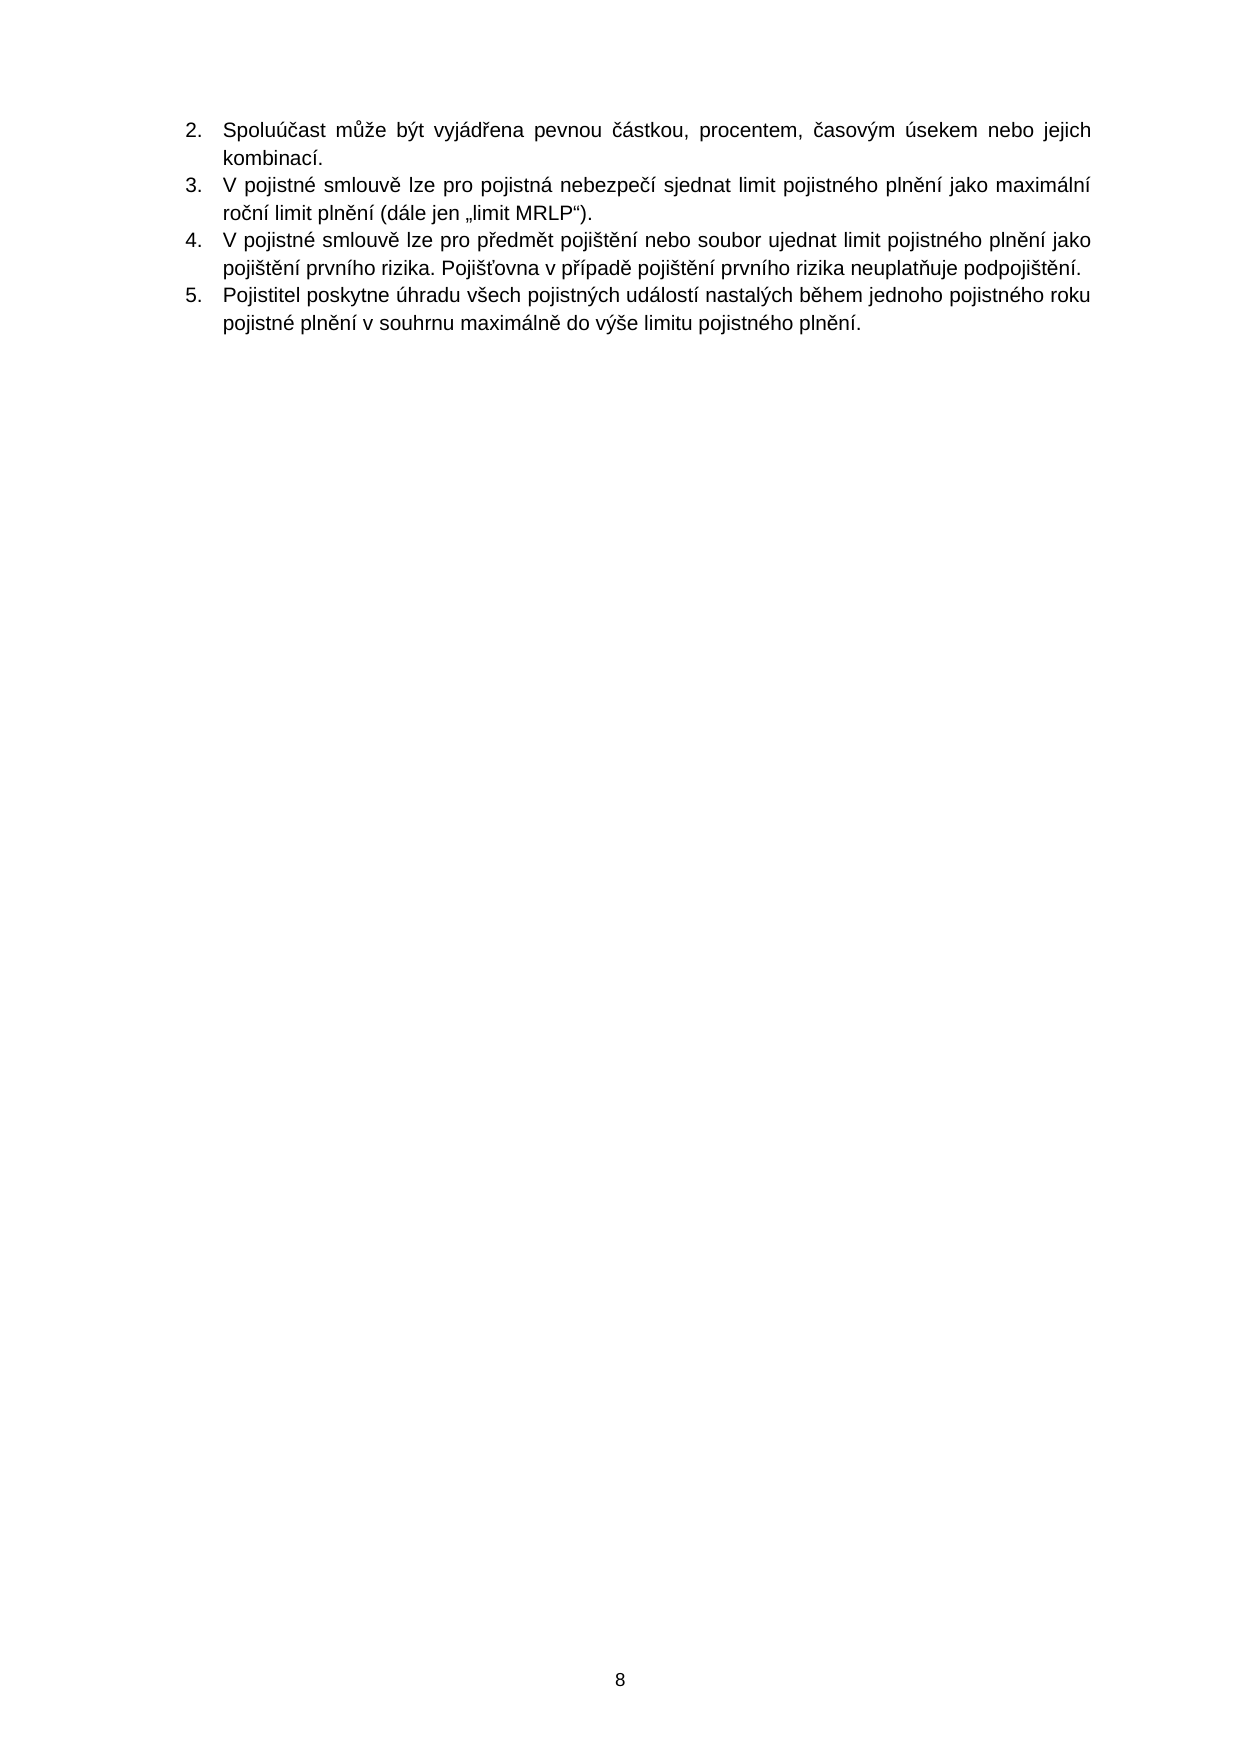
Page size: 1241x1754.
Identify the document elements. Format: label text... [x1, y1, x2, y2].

list Spoluúčast může být vyjádřena pevnou částkou, procentem, časovým úsekem nebo jejich kombinací. [185, 118, 1092, 169]
list Pojistitel poskytne úhradu všech pojistných událostí nastalých během jednoho pojistného roku pojistné plnění v souhrnu maximálně do výše limitu pojistného plnění. [185, 283, 1092, 334]
list V pojistné smlouvě lze pro předmět pojištění nebo soubor ujednat limit pojistného plnění jako pojištění prvního rizika. Pojišťovna v případě pojištění prvního rizika neuplatňuje podpojištění. [185, 228, 1092, 279]
list V pojistné smlouvě lze pro pojistná nebezpečí sjednat limit pojistného plnění jako maximální roční limit plnění (dále jen „limit MRLP“). [185, 173, 1092, 224]
